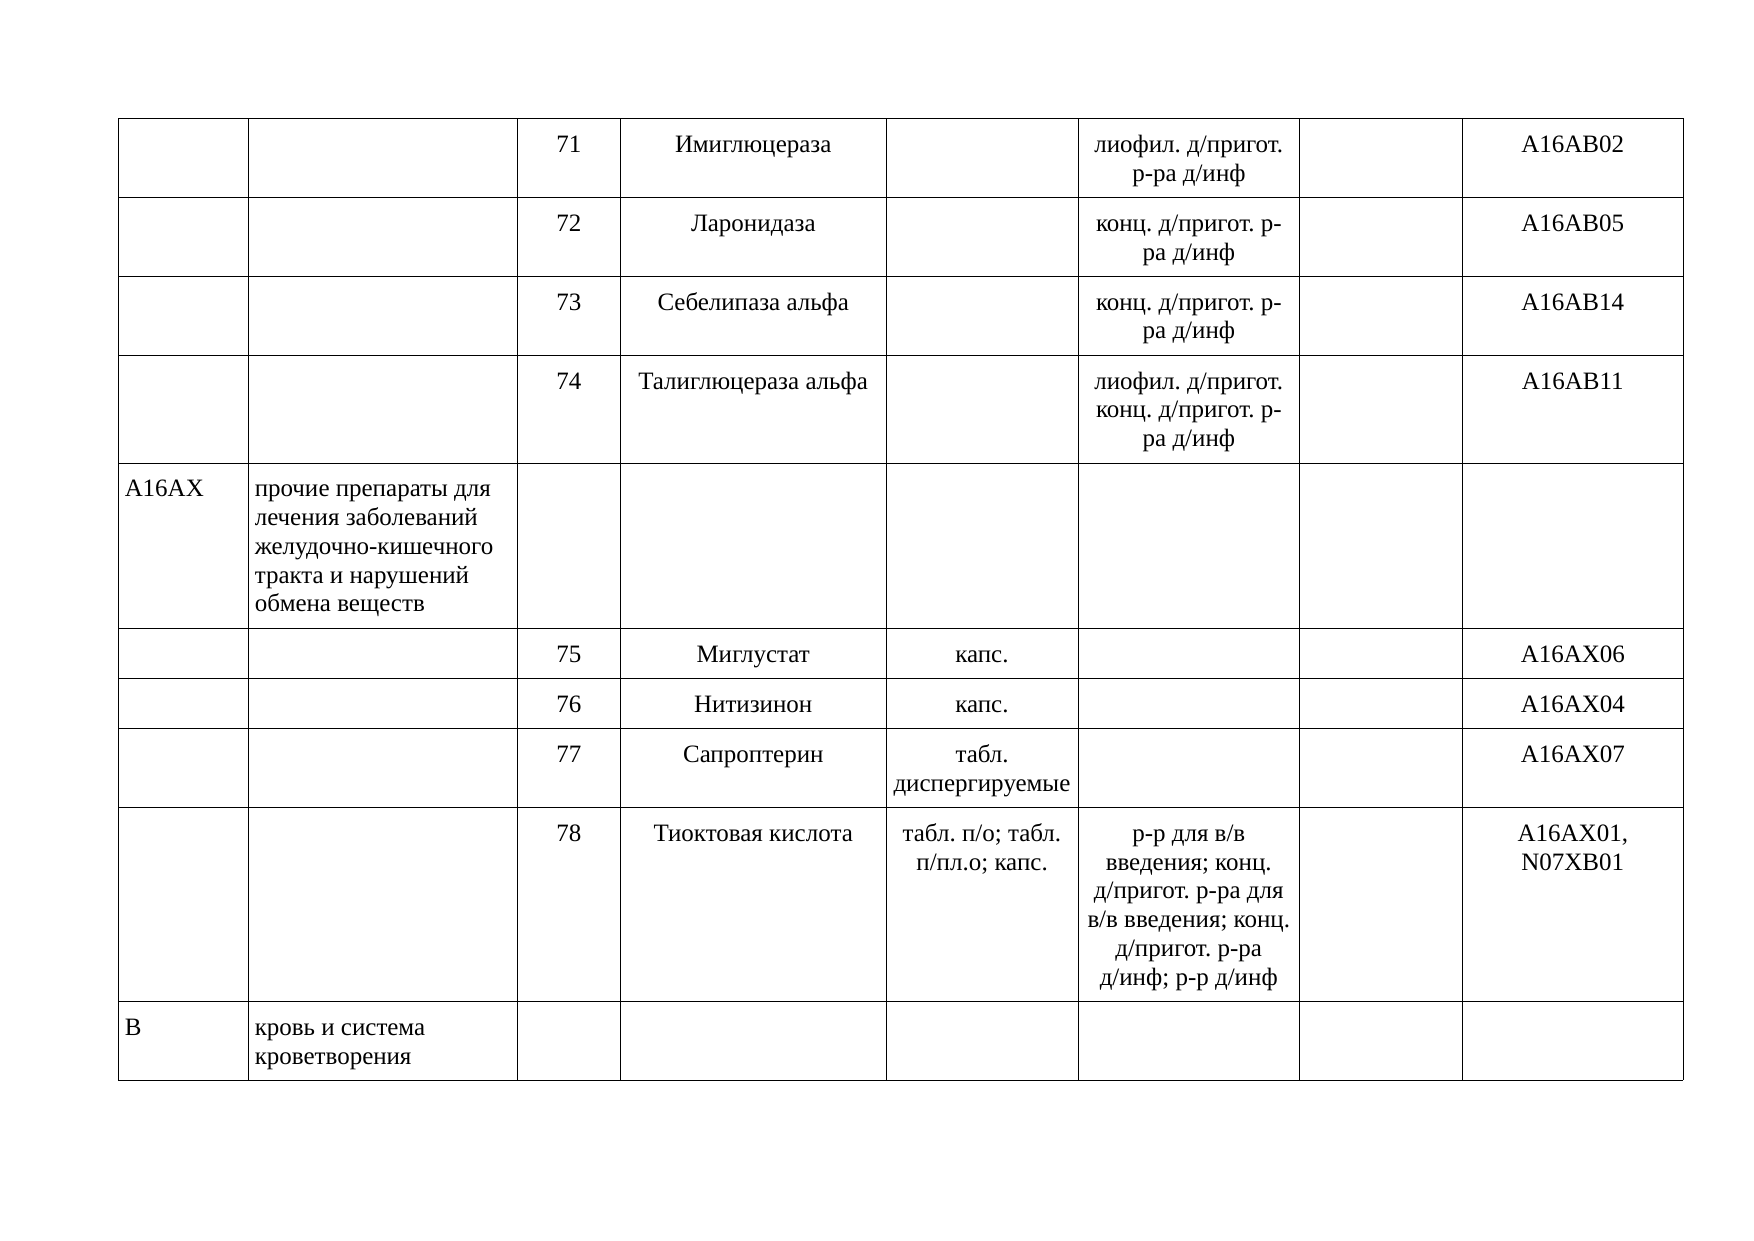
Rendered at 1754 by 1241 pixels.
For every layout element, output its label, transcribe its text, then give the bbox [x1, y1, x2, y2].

table_cell [1300, 356, 1462, 463]
table_cell [1300, 808, 1462, 1001]
table_cell A16AX06 [1463, 629, 1683, 678]
table_cell [1300, 464, 1462, 628]
table_cell [249, 679, 517, 728]
table_cell [1079, 629, 1299, 678]
table_cell [119, 198, 248, 276]
table_cell 75 [518, 629, 620, 678]
table_cell [249, 277, 517, 355]
table_cell [1463, 1002, 1683, 1080]
table_cell [621, 1002, 886, 1080]
table_cell 78 [518, 808, 620, 1001]
table_cell р-р для в/в введения; конц. д/пригот. р-ра для в/в введения; конц. д/пригот. р-ра д/инф; р-р д/инф [1079, 808, 1299, 1001]
table_cell [887, 277, 1078, 355]
table_cell A16AB02 [1463, 119, 1683, 197]
table_cell Имиглюцераза [621, 119, 886, 197]
table_cell [1300, 277, 1462, 355]
table_cell [119, 679, 248, 728]
table_cell [1079, 679, 1299, 728]
table_cell Ларонидаза [621, 198, 886, 276]
table_cell Талиглюцераза альфа [621, 356, 886, 463]
table_cell [249, 356, 517, 463]
table_cell конц. д/пригот. р-ра д/инф [1079, 277, 1299, 355]
table_cell Нитизинон [621, 679, 886, 728]
table_cell [1300, 729, 1462, 807]
table_cell [518, 464, 620, 628]
table_cell A16AB11 [1463, 356, 1683, 463]
table_cell [1300, 679, 1462, 728]
table_cell [1079, 1002, 1299, 1080]
table_cell A16AB05 [1463, 198, 1683, 276]
table_cell [1300, 629, 1462, 678]
table_cell [119, 119, 248, 197]
table_cell лиофил. д/пригот. р-ра д/инф [1079, 119, 1299, 197]
table_cell 72 [518, 198, 620, 276]
table_cell 71 [518, 119, 620, 197]
table_cell A16AX [119, 464, 248, 628]
table_cell [249, 808, 517, 1001]
table_cell Тиоктовая кислота [621, 808, 886, 1001]
table_cell [887, 119, 1078, 197]
table_cell B [119, 1002, 248, 1080]
table_cell 77 [518, 729, 620, 807]
table_cell 73 [518, 277, 620, 355]
table_cell [249, 198, 517, 276]
table_cell Миглустат [621, 629, 886, 678]
table_cell табл. п/о; табл. п/пл.о; капс. [887, 808, 1078, 1001]
table_cell кровь и система кроветворения [249, 1002, 517, 1080]
table_cell Сапроптерин [621, 729, 886, 807]
table_cell капс. [887, 679, 1078, 728]
table_cell 76 [518, 679, 620, 728]
table_cell Себелипаза альфа [621, 277, 886, 355]
table_cell [119, 629, 248, 678]
table_cell конц. д/пригот. р-ра д/инф [1079, 198, 1299, 276]
table_cell [1300, 119, 1462, 197]
table_cell 74 [518, 356, 620, 463]
table_cell табл. диспергируемые [887, 729, 1078, 807]
table_cell A16AX04 [1463, 679, 1683, 728]
table_cell [119, 808, 248, 1001]
table_cell [887, 1002, 1078, 1080]
table_cell A16AB14 [1463, 277, 1683, 355]
table_cell [887, 464, 1078, 628]
table_cell [119, 729, 248, 807]
table_cell [887, 198, 1078, 276]
table_cell [1463, 464, 1683, 628]
table_cell прочие препараты для лечения заболеваний желудочно-кишечного тракта и нарушений обмена веществ [249, 464, 517, 628]
table_cell [249, 629, 517, 678]
table_cell [1079, 464, 1299, 628]
table_cell [887, 356, 1078, 463]
table_cell [1300, 198, 1462, 276]
table_cell [119, 277, 248, 355]
table_cell [518, 1002, 620, 1080]
table_cell [249, 119, 517, 197]
table_cell [249, 729, 517, 807]
table_cell A16AX07 [1463, 729, 1683, 807]
table_cell [119, 356, 248, 463]
table_cell [621, 464, 886, 628]
table_cell лиофил. д/пригот. конц. д/пригот. р-ра д/инф [1079, 356, 1299, 463]
table_cell [1300, 1002, 1462, 1080]
table_cell A16AX01, N07XB01 [1463, 808, 1683, 1001]
table_cell [1079, 729, 1299, 807]
table_cell капс. [887, 629, 1078, 678]
